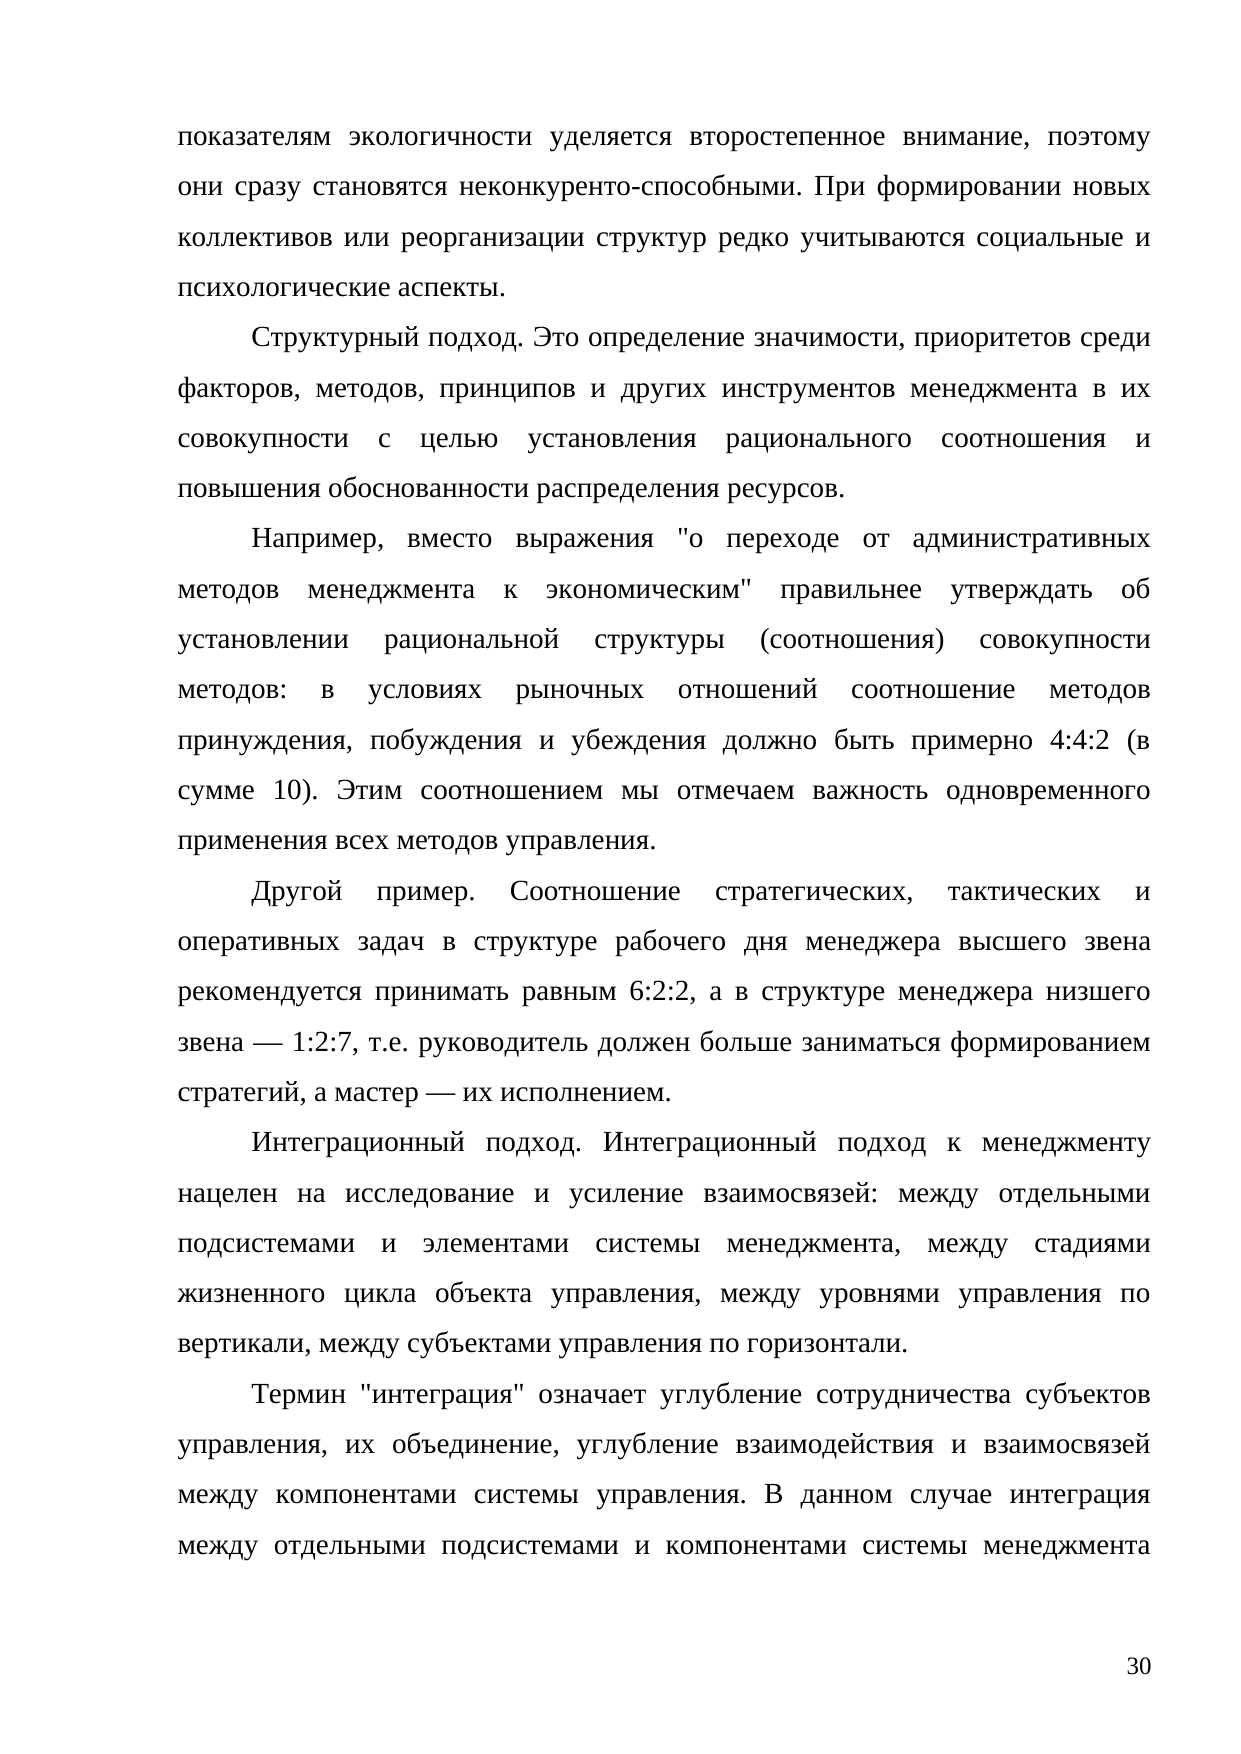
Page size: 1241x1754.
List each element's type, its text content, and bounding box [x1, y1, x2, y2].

text Структурный подход. Это определение значимости, приоритетов среди факторов, методов, принципов и других инструментов менеджмента в их совокупности с целью установления рационального соотношения и повышения обоснованности распределения ресурсов. [177, 319, 1152, 504]
text Другой пример. Соотношение стратегических, тактических и оперативных задач в структуре рабочего дня менеджера высшего звена рекомендуется принимать равным 6:2:2, а в структуре менеджера низшего звена — 1:2:7, т.е. руководитель должен больше заниматься формированием стратегий, а мастер — их исполнением. [177, 873, 1152, 1108]
text Интеграционный подход. Интеграционный подход к менеджменту нацелен на исследование и усиление взаимосвязей: между отдельными подсистемами и элементами системы менеджмента, между стадиями жизненного цикла объекта управления, между уровнями управления по вертикали, между субъектами управления по горизонтали. [177, 1124, 1152, 1359]
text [177, 118, 1152, 303]
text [177, 1376, 1152, 1560]
text Например, вместо выражения "о переходе от административных методов менеджмента к экономическим" правильнее утверждать об установлении рациональной структуры (соотношения) совокупности методов: в условиях рыночных отношений соотношение методов принуждения, побуждения и убеждения должно быть примерно 4:4:2 (в сумме 10). Этим соотношением мы отмечаем важность одновременного применения всех методов управления. [177, 521, 1152, 856]
